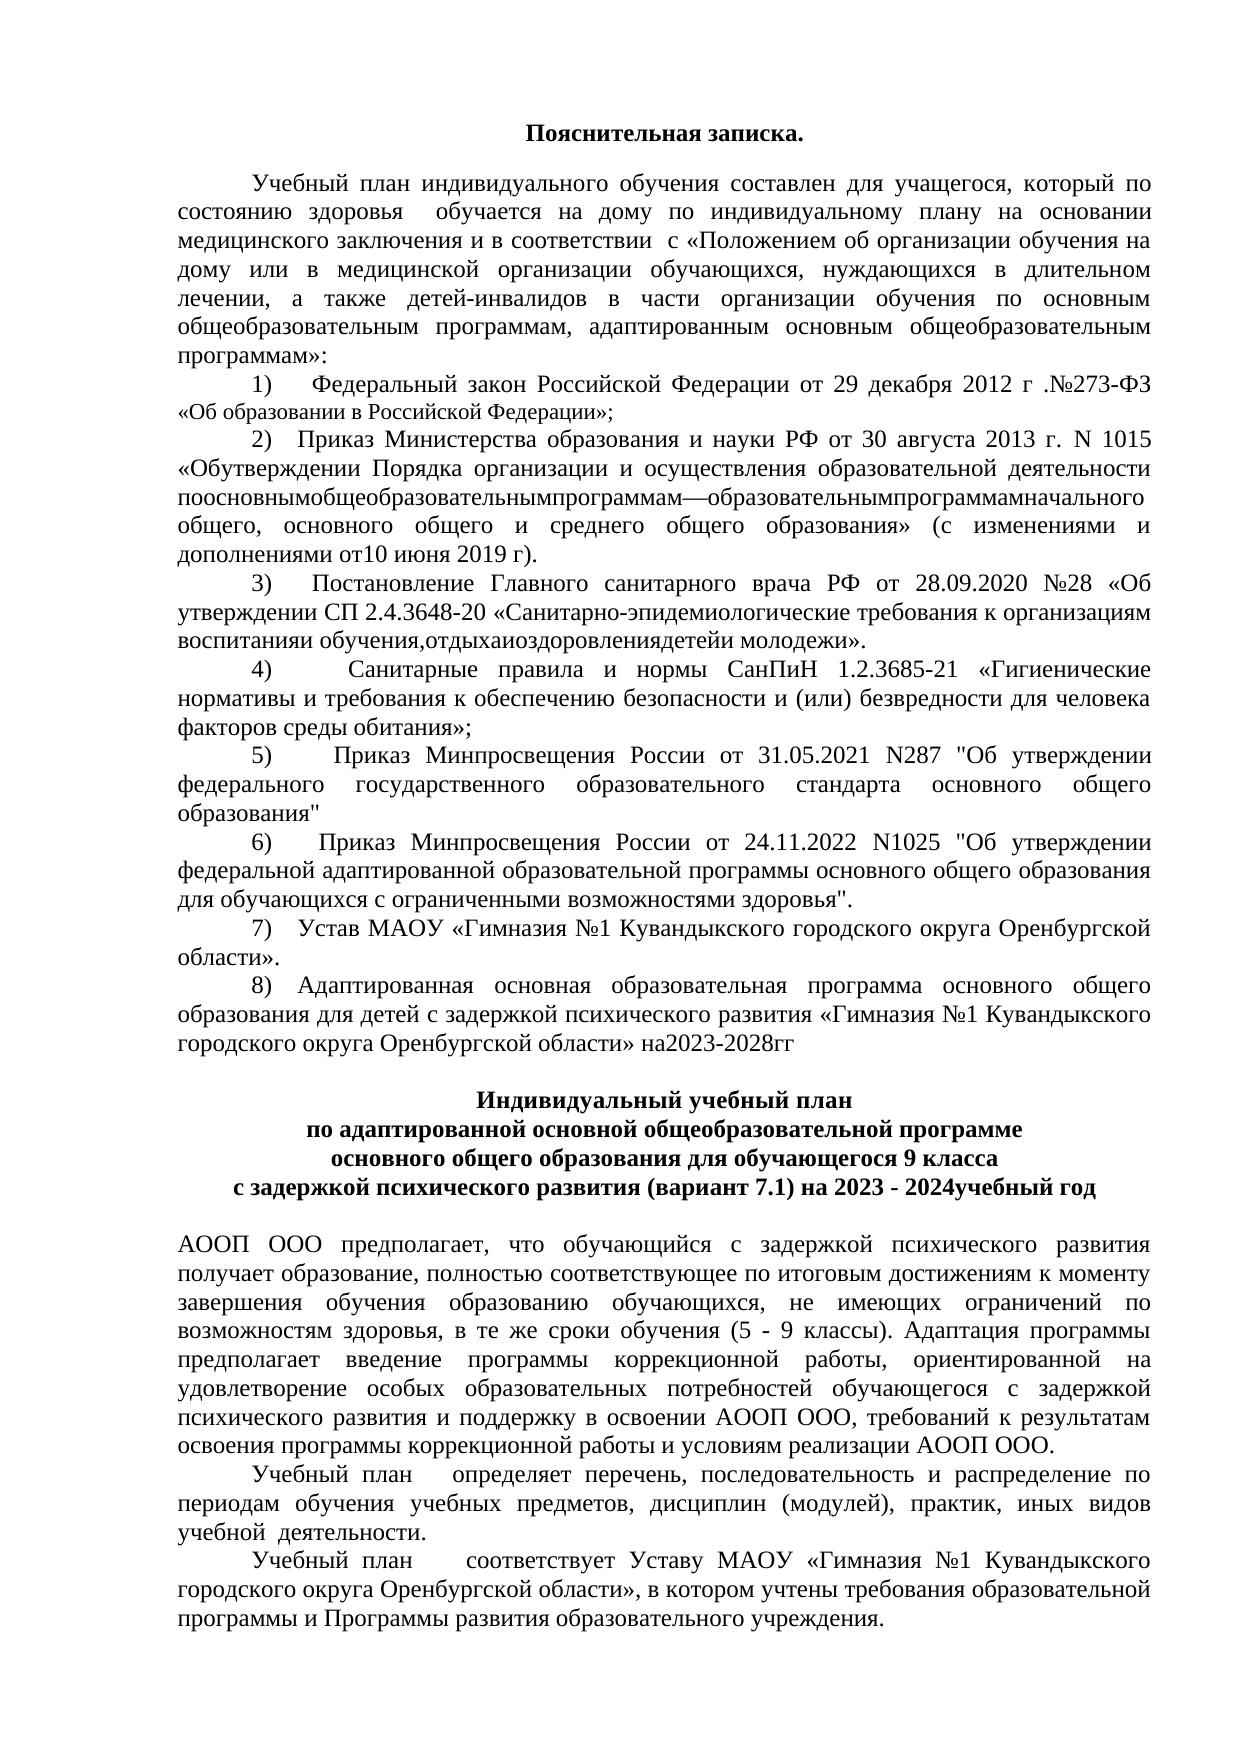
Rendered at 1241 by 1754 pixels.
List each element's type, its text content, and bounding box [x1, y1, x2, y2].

list Адаптированная основная образовательная программа основного общего образования для детей с задержкой психического развития «Гимназия №1 Кувандыкского городского округа Оренбургской области» на2023-2028гг [177, 970, 1152, 1057]
list Санитарные правила и нормы СанПиН 1.2.3685-21 «Гигиенические нормативы и требования к обеспечению безопасности и (или) безвредности для человека факторов среды обитания»; [177, 654, 1152, 740]
text Учебный план определяет перечень, последовательность и распределение по периодам обучения учебных предметов, дисциплин (модулей), практик, иных видов учебной деятельности. [177, 1459, 1152, 1545]
list Приказ Минпросвещения России от 24.11.2022 N1025 "Об утверждении федеральной адаптированной образовательной программы основного общего образования для обучающихся с ограниченными возможностями здоровья". [177, 827, 1152, 913]
text Учебный план индивидуального обучения составлен для учащегося, который по состоянию здоровья обучается на дому по индивидуальному плану на основании медицинского заключения и в соответствии с «Положением об организации обучения на дому или в медицинской организации обучающихся, нуждающихся в длительном лечении, а также детей-инвалидов в части организации обучения по основным общеобразовательным программам, адаптированным основным общеобразовательным программам»: [177, 168, 1152, 369]
text по адаптированной основной общеобразовательной программе [177, 1114, 1152, 1143]
list Федеральный закон Российской Федерации от 29 декабря 2012 г .№273-ФЗ «Об образовании в Российской Федерации»; [177, 369, 1152, 424]
text Индивидуальный учебный план [177, 1085, 1152, 1114]
list Приказ Минпросвещения России от 31.05.2021 N287 "Об утверждении федерального государственного образовательного стандарта основного общего образования" [177, 740, 1152, 827]
text АООП ООО предполагает, что обучающийся с задержкой психического развития получает образование, полностью соответствующее по итоговым достижениям к моменту завершения обучения образованию обучающихся, не имеющих ограничений по возможностям здоровья, в те же сроки обучения (5 - 9 классы). Адаптация программы предполагает введение программы коррекционной работы, ориентированной на удовлетворение особых образовательных потребностей обучающегося с задержкой психического развития и поддержку в освоении АООП ООО, требований к результатам освоения программы коррекционной работы и условиям реализации АООП ООО. [177, 1229, 1152, 1459]
text основного общего образования для обучающегося 9 класса [177, 1143, 1152, 1172]
list Постановление Главного санитарного врача РФ от 28.09.2020 №28 «Об утверждении СП 2.4.3648-20 «Санитарно-эпидемиологические требования к организациям воспитанияи обучения,отдыхаиоздоровлениядетейи молодежи». [177, 568, 1152, 654]
text Учебный план соответствует Уставу МАОУ «Гимназия №1 Кувандыкского городского округа Оренбургской области», в котором учтены требования образовательной программы и Программы развития образовательного учреждения. [177, 1545, 1152, 1632]
list Приказ Министерства образования и науки РФ от 30 августа 2013 г. N 1015 «Обутверждении Порядка организации и осуществления образовательной деятельности поосновнымобщеобразовательнымпрограммам—образовательнымпрограммамначального общего, основного общего и среднего общего образования» (с изменениями и дополнениями от10 июня 2019 г). [177, 424, 1152, 568]
list Устав МАОУ «Гимназия №1 Кувандыкского городского округа Оренбургской области». [177, 913, 1152, 970]
text с задержкой психического развития (вариант 7.1) на 2023 - 2024учебный год [177, 1172, 1152, 1200]
text Пояснительная записка. [177, 118, 1152, 147]
